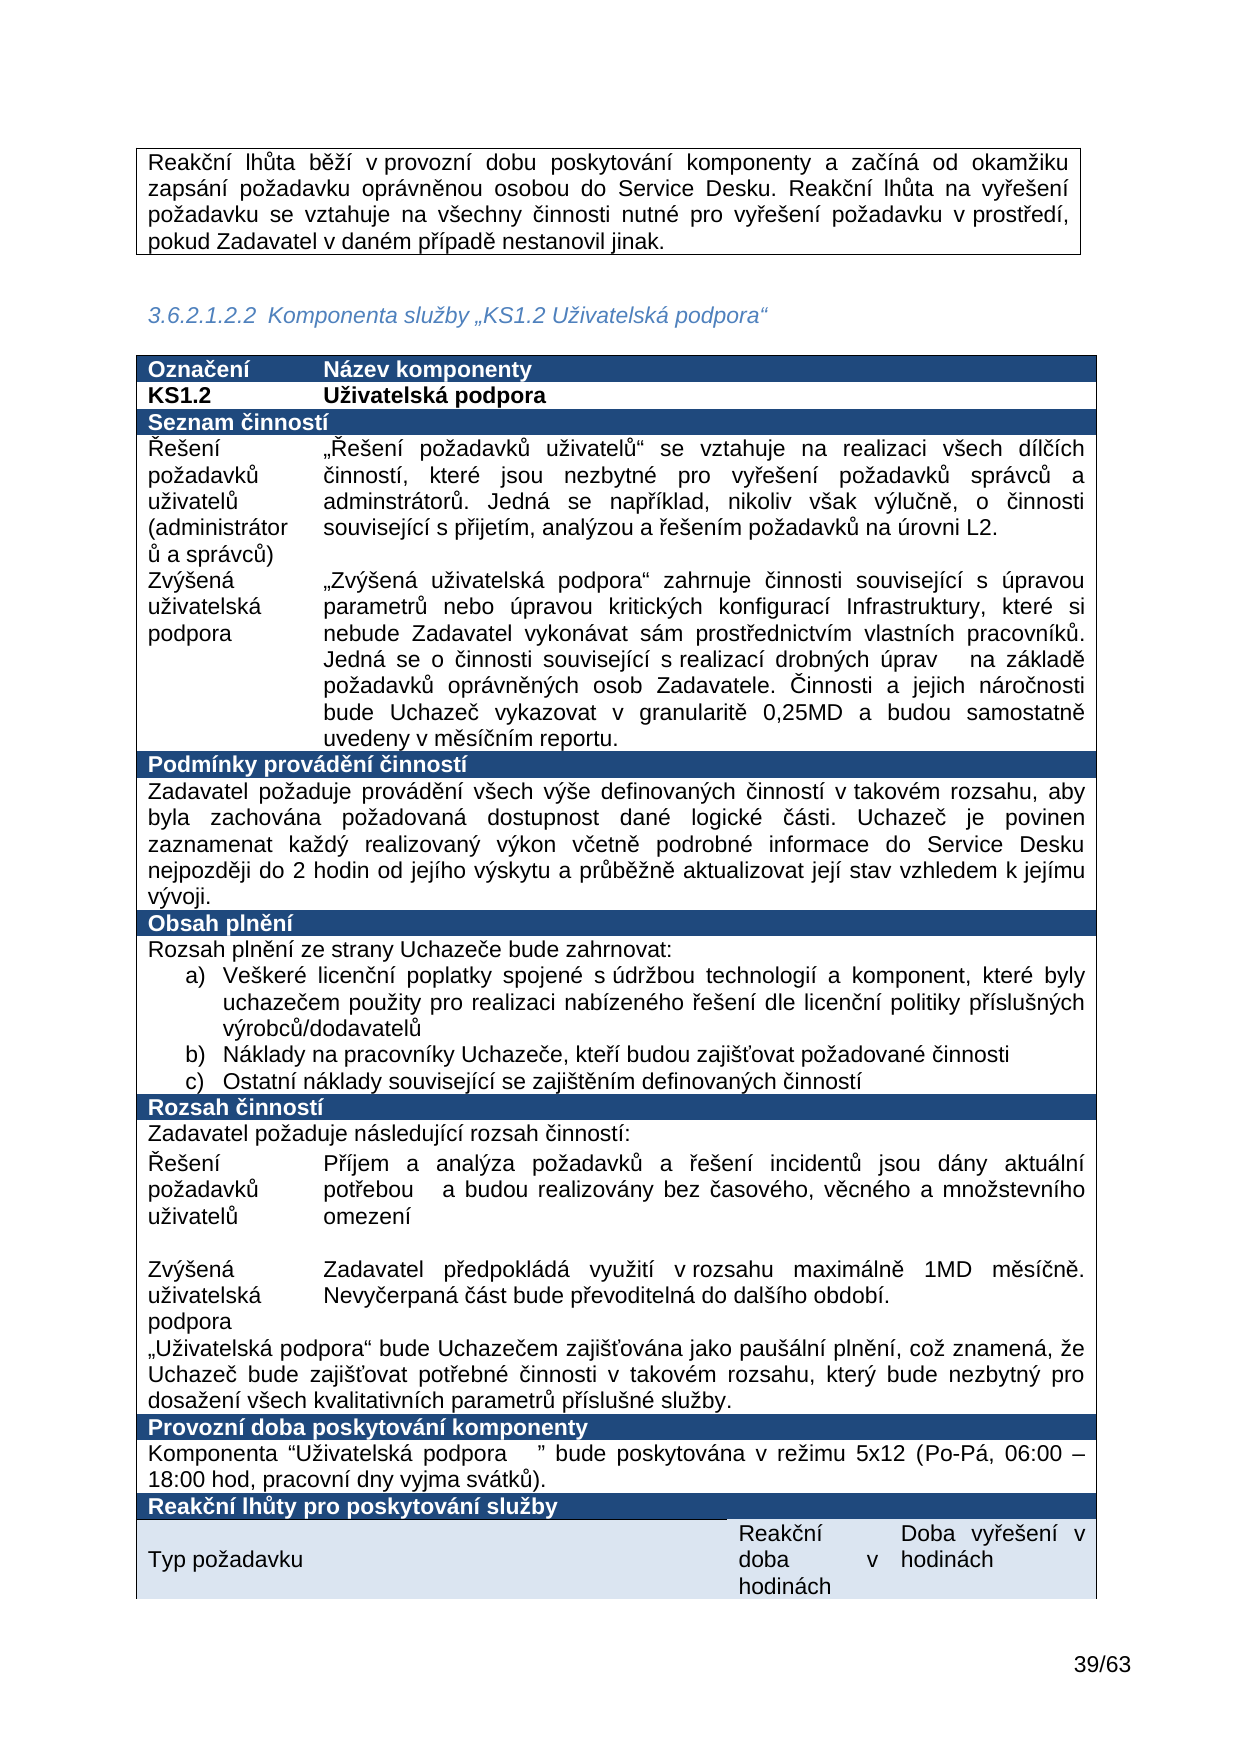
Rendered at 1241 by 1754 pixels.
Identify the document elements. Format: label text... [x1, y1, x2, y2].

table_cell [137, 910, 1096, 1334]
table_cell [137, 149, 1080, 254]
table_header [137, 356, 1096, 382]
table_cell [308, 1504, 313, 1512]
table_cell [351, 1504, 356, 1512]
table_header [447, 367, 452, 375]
subtitle Komponenta služby „KS1.2 Uživatelská podpora“ [148, 302, 1092, 329]
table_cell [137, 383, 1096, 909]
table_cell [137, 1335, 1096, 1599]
